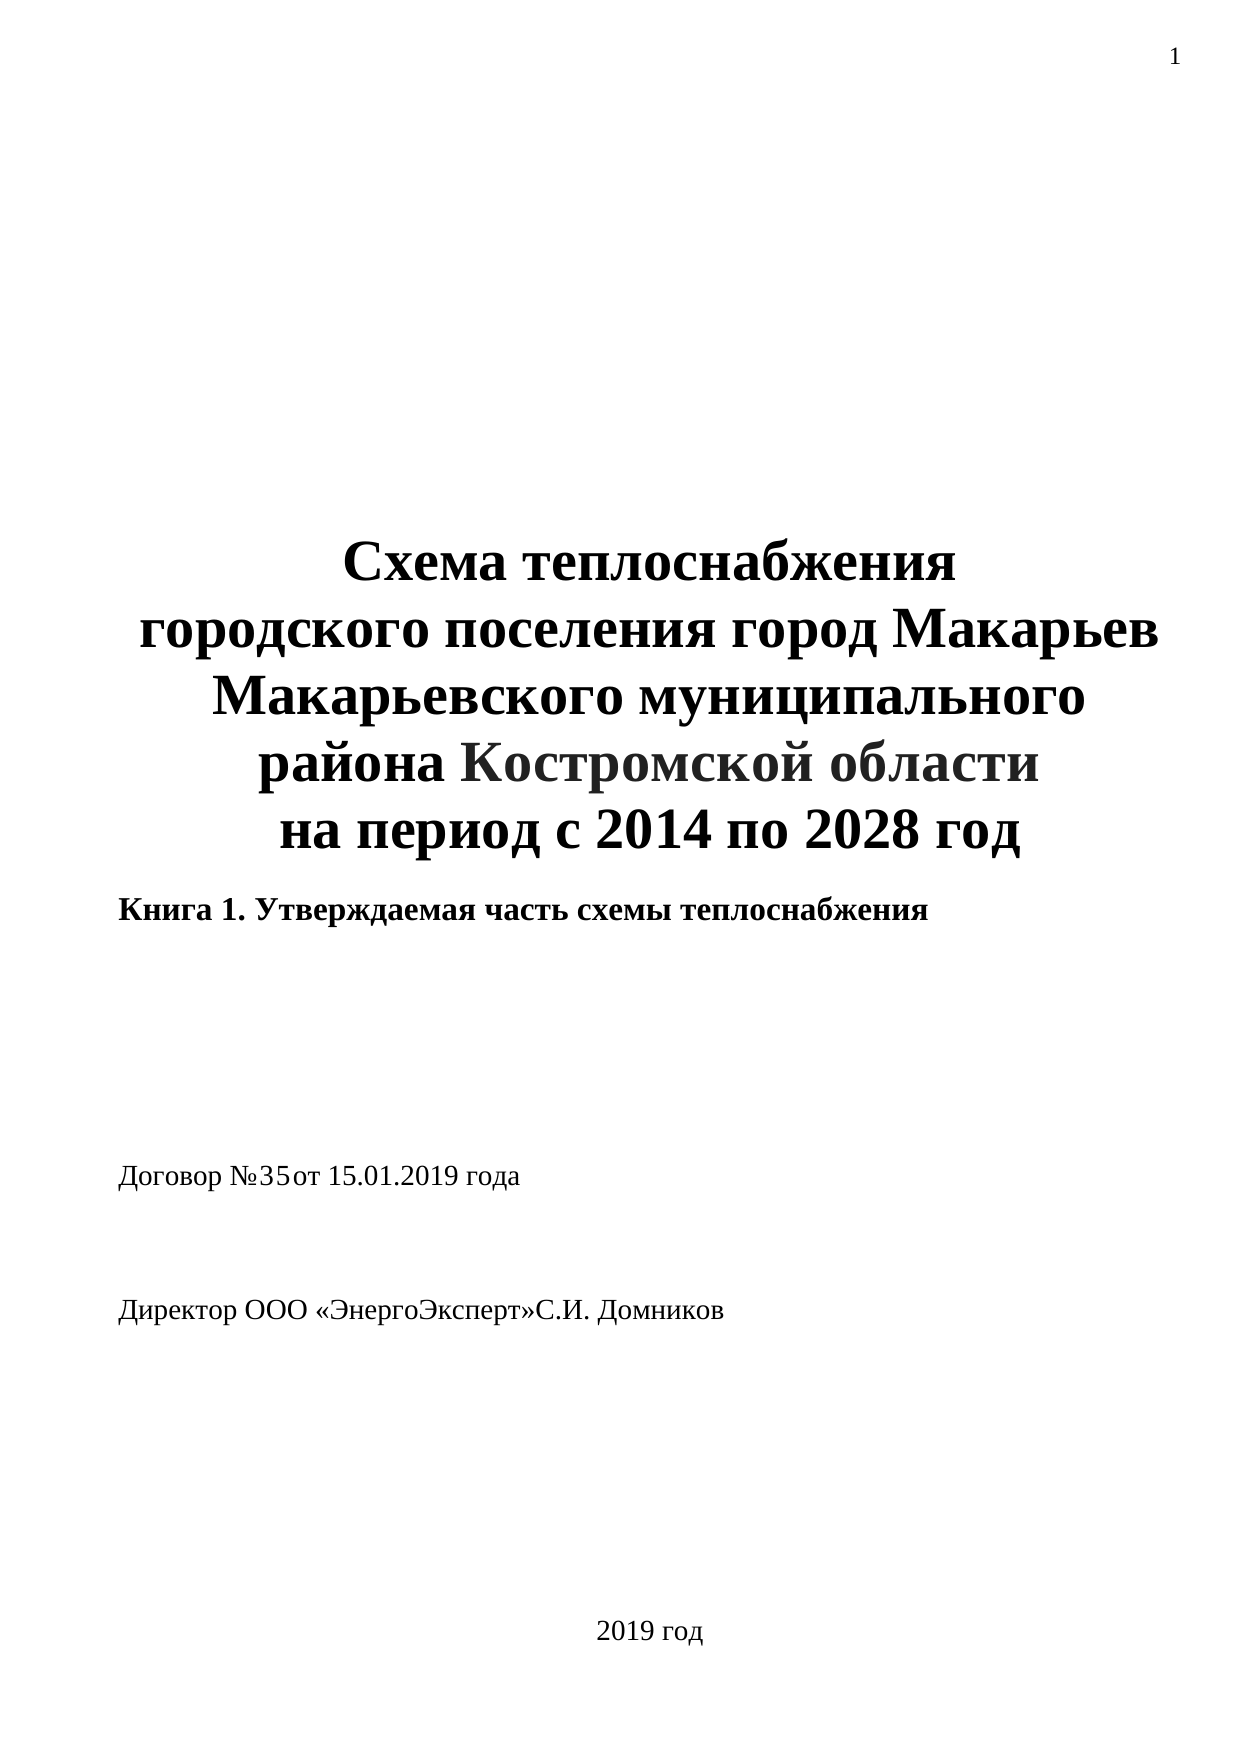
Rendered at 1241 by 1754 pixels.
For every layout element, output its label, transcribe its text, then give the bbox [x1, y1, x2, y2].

text Директор ООО «ЭнергоЭксперт»С.И. Домников [118, 1292, 1181, 1326]
text городского поселения город Макарьев [118, 592, 1181, 659]
text Макарьевского муниципального района Костромской области [118, 659, 1181, 794]
text Схема теплоснабжения [118, 525, 1181, 592]
text Книга 1. Утверждаемая часть схемы теплоснабжения [118, 889, 1181, 928]
text 2019 год [118, 1613, 1181, 1647]
text Договор №35от 15.01.2019 года [118, 1158, 1181, 1191]
text на период с 2014 по 2028 год [118, 794, 1181, 861]
